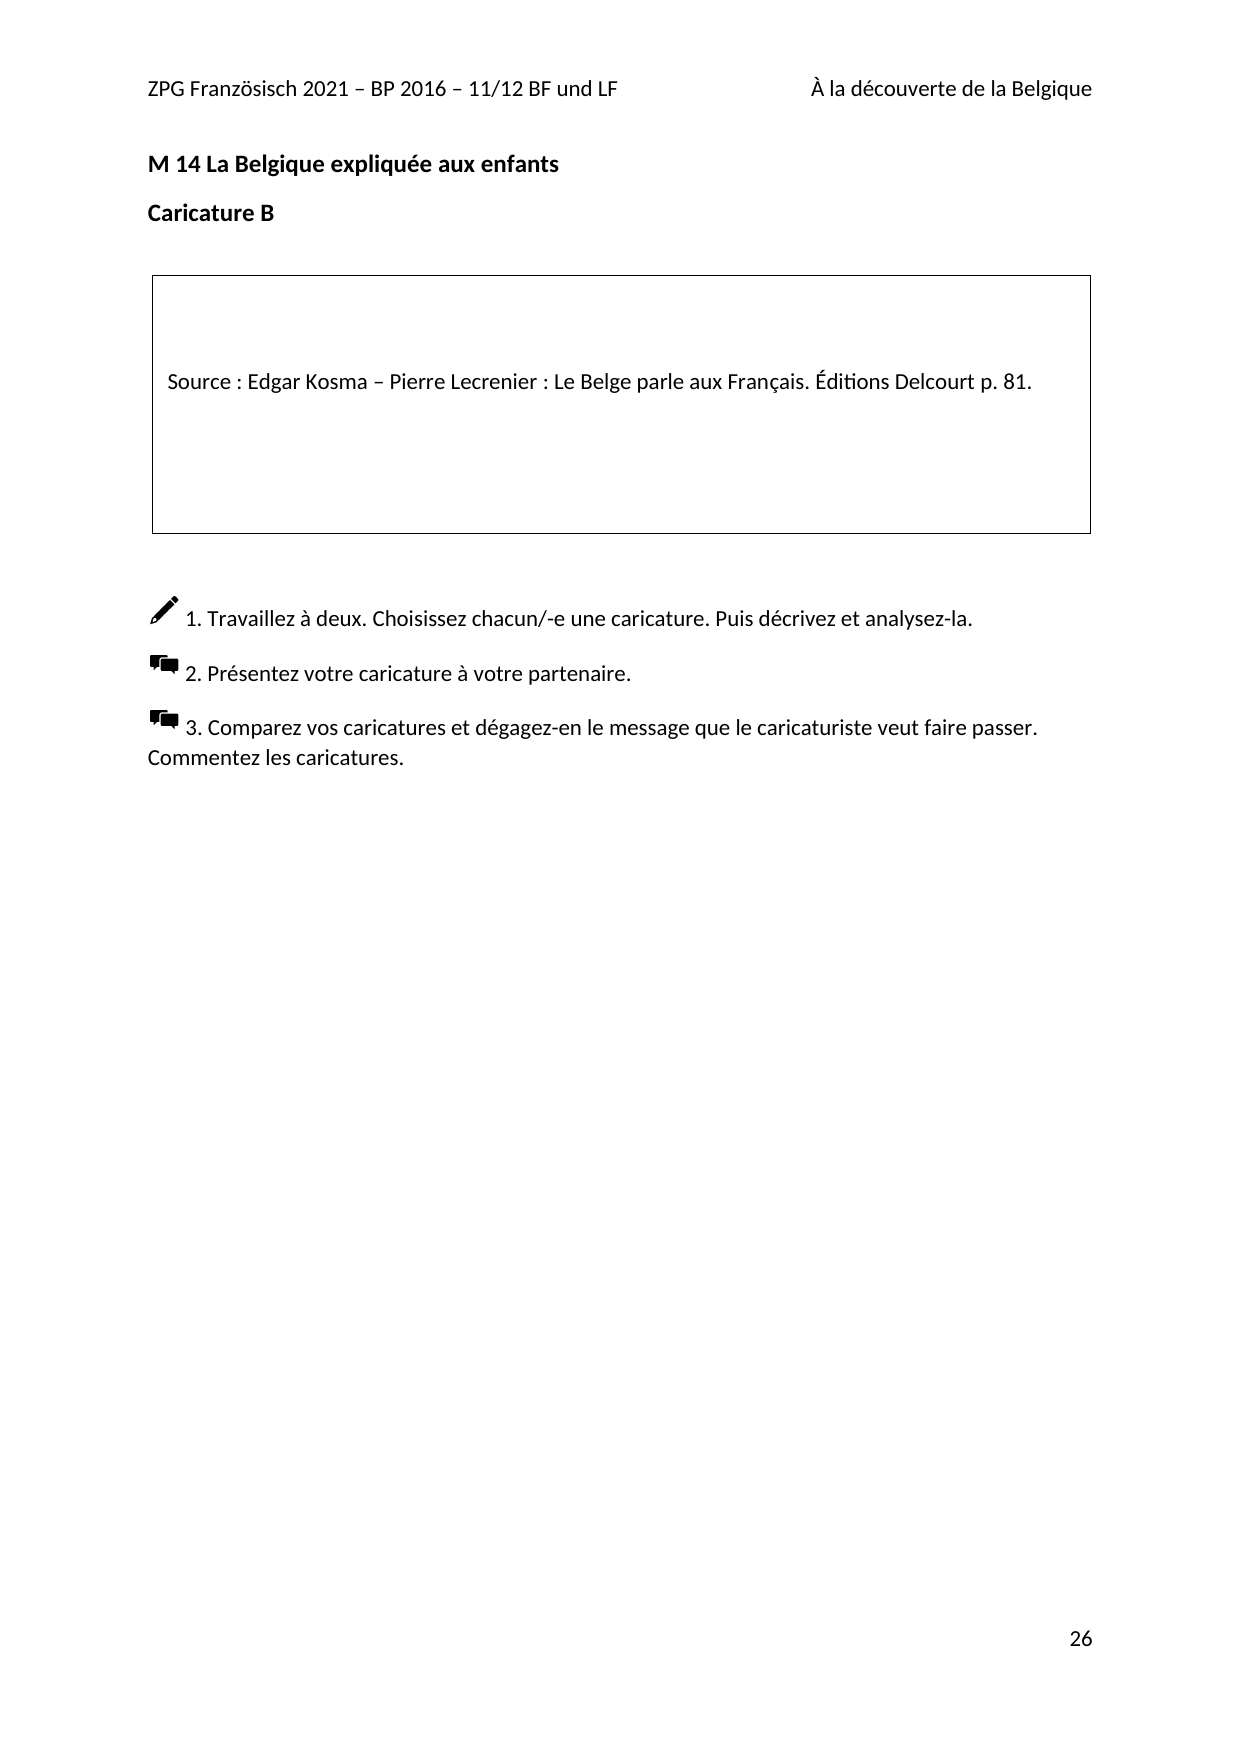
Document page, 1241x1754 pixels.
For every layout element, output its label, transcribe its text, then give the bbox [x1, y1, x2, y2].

text 1. Travaillez à deux. Choisissez chacun/-e une caricature. Puis décrivez et analysez-la. [148, 594, 1092, 632]
text M 14 La Belgique expliquée aux enfants [148, 148, 1092, 178]
text 3. Comparez vos caricatures et dégagez-en le message que le caricaturiste veut faire passer. Commentez les caricatures. [148, 703, 1092, 772]
text Caricature B [148, 197, 1092, 228]
text 2. Présentez votre caricature à votre partenaire. [148, 649, 1092, 687]
picture [147, 703, 181, 736]
picture [147, 648, 181, 681]
picture [147, 593, 181, 627]
